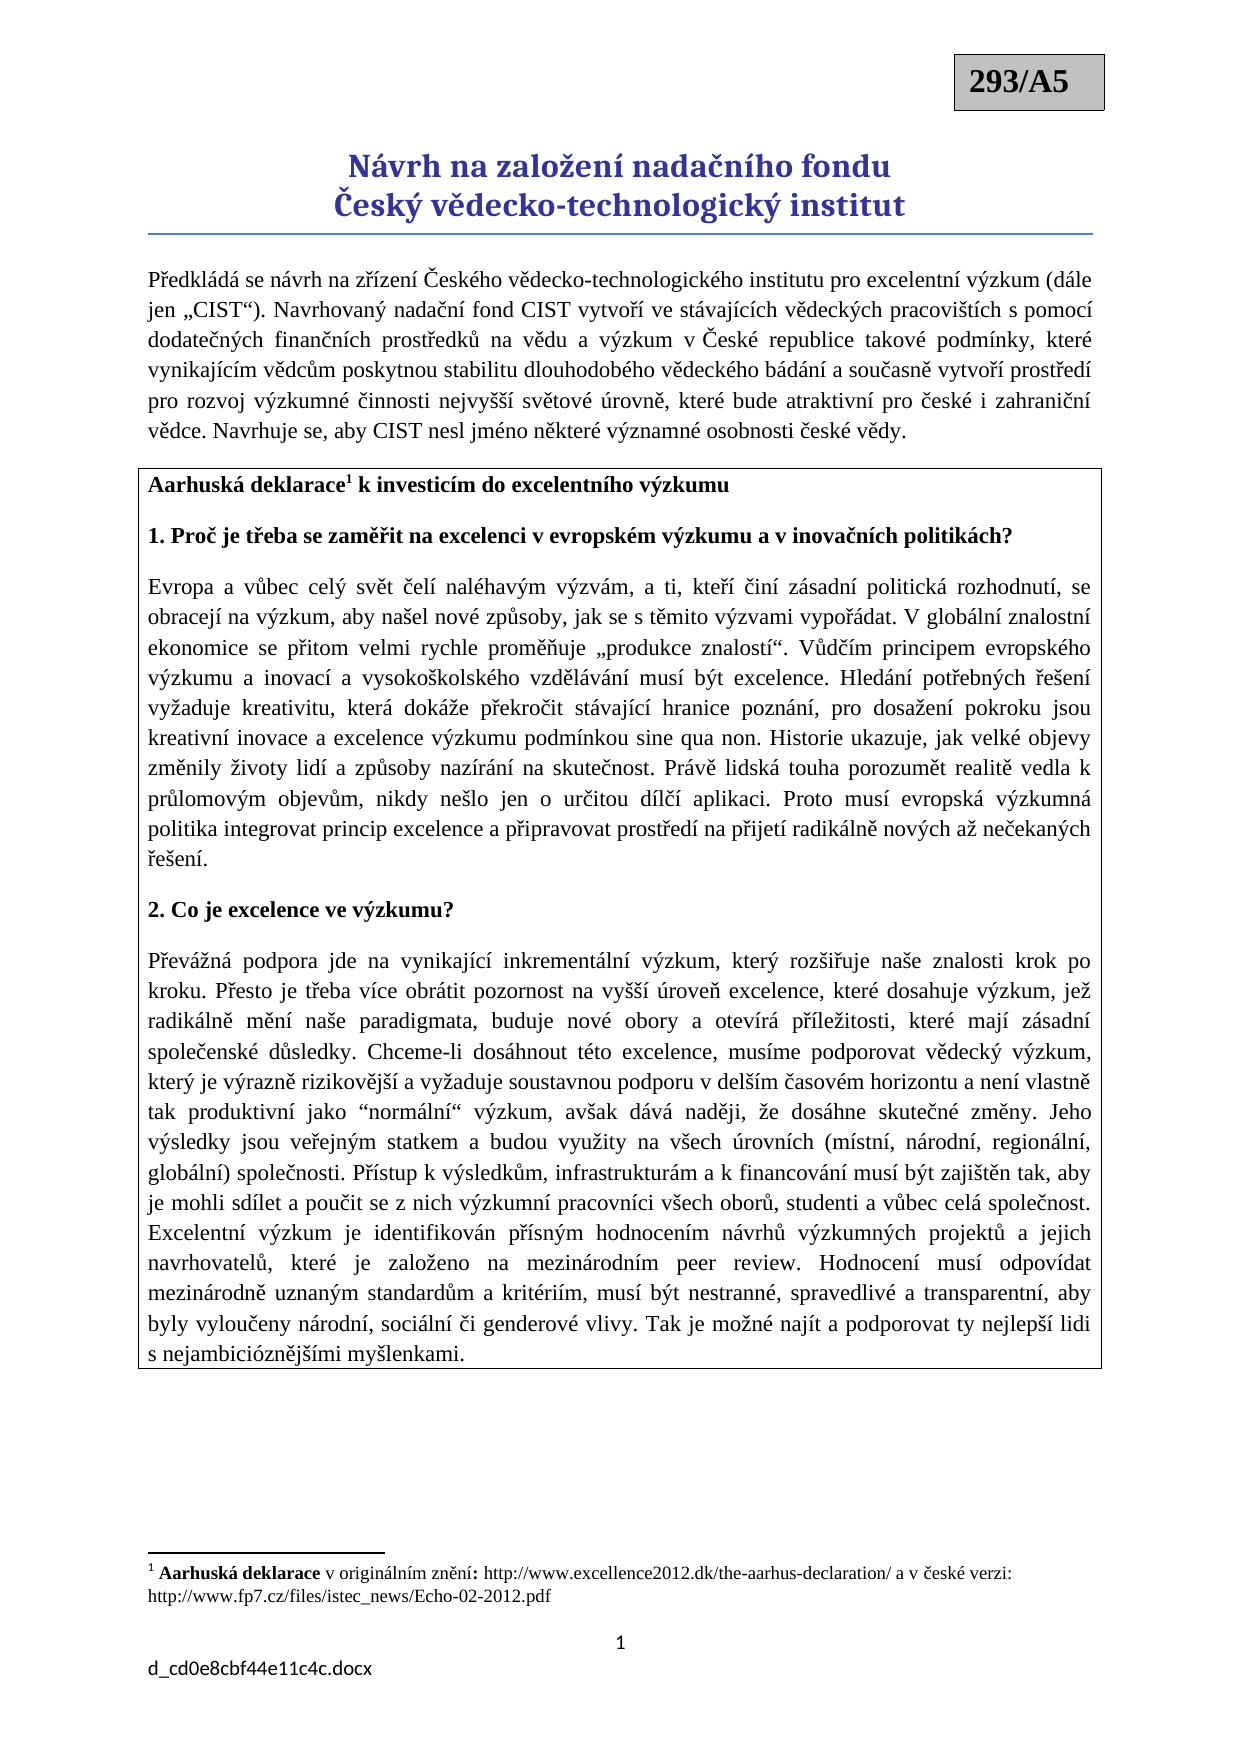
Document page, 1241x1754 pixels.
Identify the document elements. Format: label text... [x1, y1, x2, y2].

text 2. Co je excelence ve výzkumu? [139, 893, 1101, 922]
text Předkládá se návrh na zřízení Českého vědecko-technologického institutu pro excelentní výzkum (dále jen „CIST“). Navrhovaný nadační fond CIST vytvoří ve stávajících vědeckých pracovištích s pomocí dodatečných finančních prostředků na vědu a výzkum v České republice takové podmínky, které vynikajícím vědcům poskytnou stabilitu dlouhodobého vědeckého bádání a současně vytvoří prostředí pro rozvoj výzkumné činnosti nejvyšší světové úrovně, které bude atraktivní pro české i zahraniční vědce. Navrhuje se, aby CIST nesl jméno některé významné osobnosti české vědy. [148, 266, 1093, 443]
title Český vědecko-technologický institut [148, 186, 1093, 233]
text Evropa a vůbec celý svět čelí naléhavým výzvám, a ti, kteří činí zásadní politická rozhodnutí, se obracejí na výzkum, aby našel nové způsoby, jak se s těmito výzvami vypořádat. V globální znalostní ekonomice se přitom velmi rychle proměňuje „produkce znalostí“. Vůdčím principem evropského výzkumu a inovací a vysokoškolského vzdělávání musí být excelence. Hledání potřebných řešení vyžaduje kreativitu, která dokáže překročit stávající hranice poznání, pro dosažení pokroku jsou kreativní inovace a excelence výzkumu podmínkou sine qua non. Historie ukazuje, jak velké objevy změnily životy lidí a způsoby nazírání na skutečnost. Právě lidská touha porozumět realitě vedla k průlomovým objevům, nikdy nešlo jen o určitou dílčí aplikaci. Proto musí evropská výzkumná politika integrovat princip excelence a připravovat prostředí na přijetí radikálně nových až nečekaných řešení. [139, 570, 1101, 871]
text Aarhuská deklarace k investicím do excelentního výzkumu [139, 469, 1101, 497]
title Návrh na založení nadačního fondu [148, 148, 1093, 186]
text 1. Proč je třeba se zaměřit na excelenci v evropském výzkumu a v inovačních politikách? [139, 519, 1101, 548]
text Převážná podpora jde na vynikající inkrementální výzkum, který rozšiřuje naše znalosti krok po kroku. Přesto je třeba více obrátit pozornost na vyšší úroveň excelence, které dosahuje výzkum, jež radikálně mění naše paradigmata, buduje nové obory a otevírá příležitosti, které mají zásadní společenské důsledky. Chceme-li dosáhnout této excelence, musíme podporovat vědecký výzkum, který je výrazně rizikovější a vyžaduje soustavnou podporu v delším časovém horizontu a není vlastně tak produktivní jako “normální“ výzkum, avšak dává naději, že dosáhne skutečné změny. Jeho výsledky jsou veřejným statkem a budou využity na všech úrovních (místní, národní, regionální, globální) společnosti. Přístup k výsledkům, infrastrukturám a k financování musí být zajištěn tak, aby je mohli sdílet a poučit se z nich výzkumní pracovníci všech oborů, studenti a vůbec celá společnost. Excelentní výzkum je identifikován přísným hodnocením návrhů výzkumných projektů a jejich navrhovatelů, které je založeno na mezinárodním peer review. Hodnocení musí odpovídat mezinárodně uznaným standardům a kritériím, musí být nestranné, spravedlivé a transparentní, aby byly vyloučeny národní, sociální či genderové vlivy. Tak je možné najít a podporovat ty nejlepší lidi s nejambicióznějšími myšlenkami. [139, 944, 1101, 1368]
